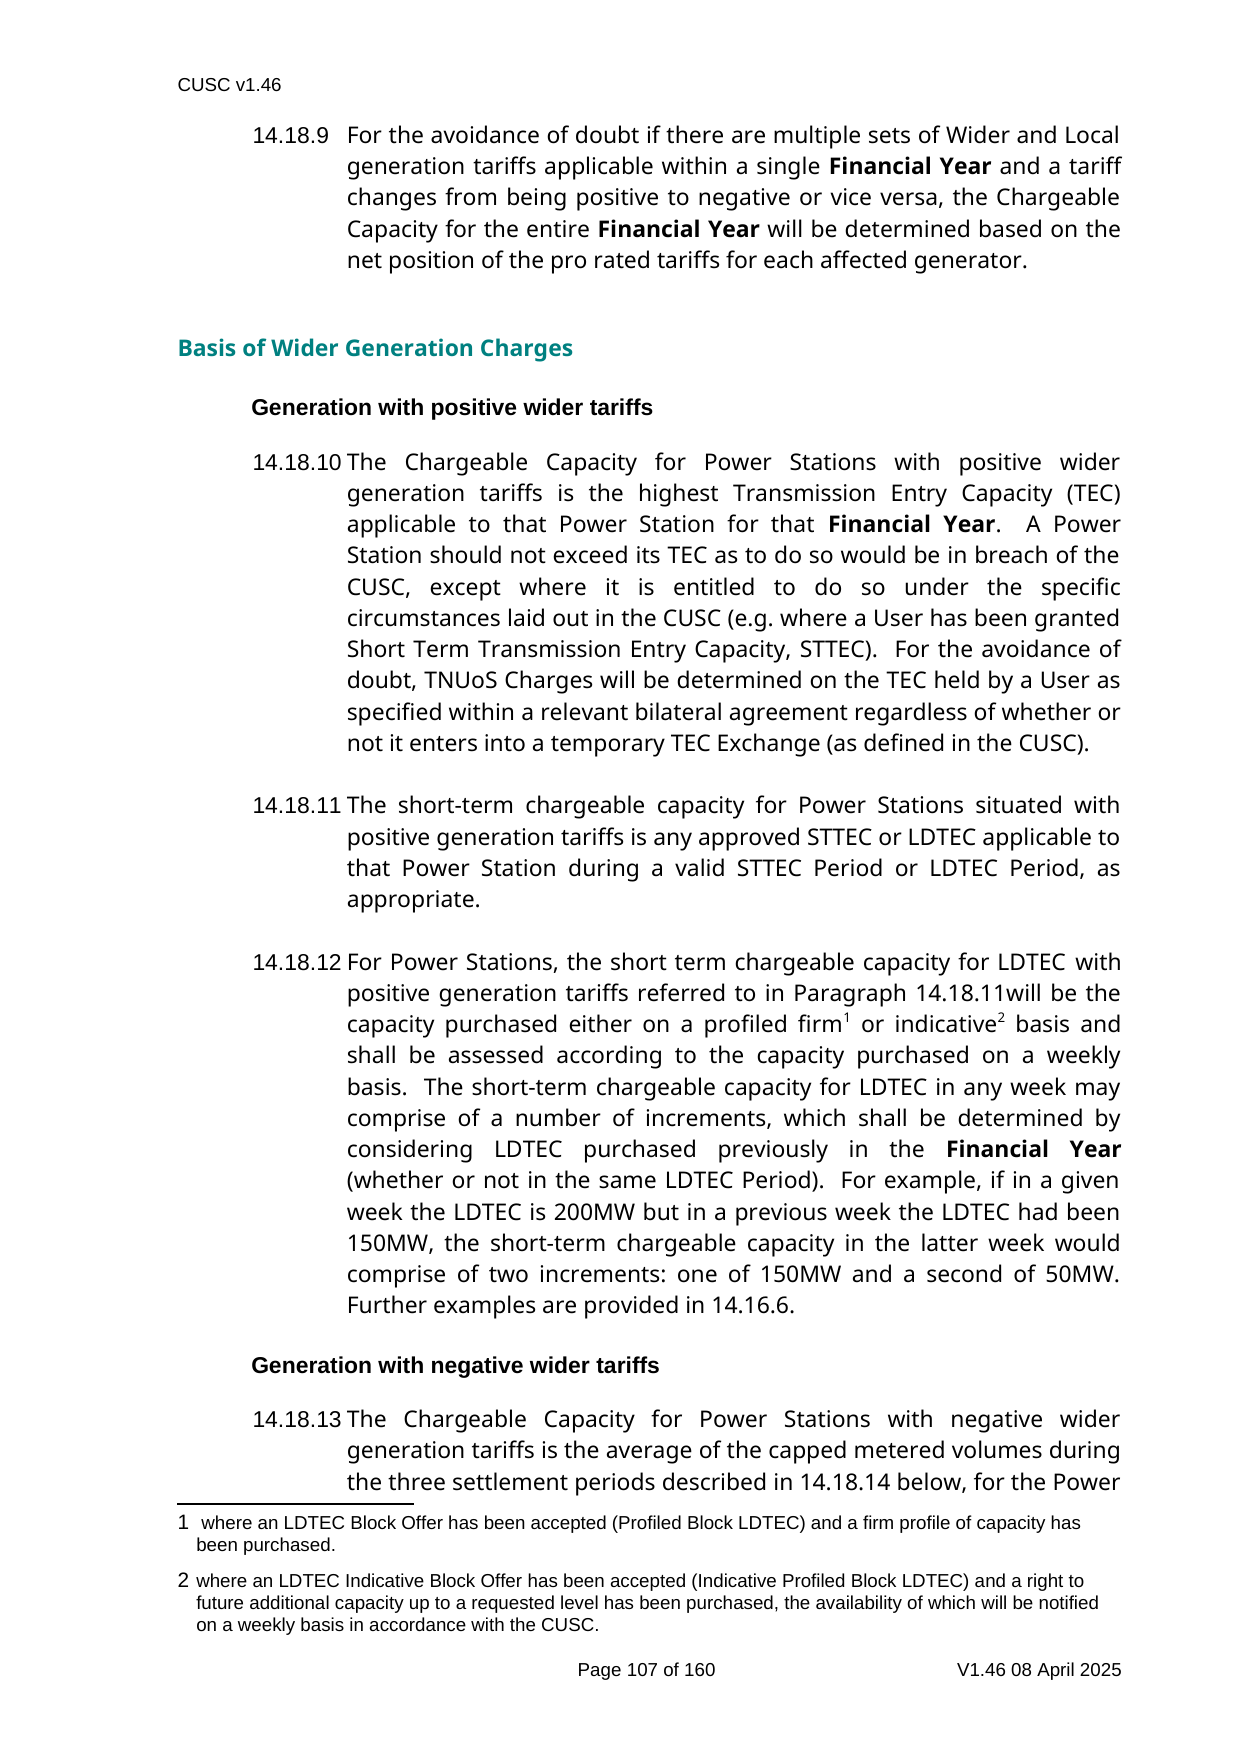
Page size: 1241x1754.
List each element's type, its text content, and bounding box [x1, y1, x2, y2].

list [252, 1403, 1121, 1497]
list The Chargeable Capacity for Power Stations with positive wider generation tariffs is the highest Transmission Entry Capacity (TEC) applicable to that Power Station for that Financial Year. A Power Station should not exceed its TEC as to do so would be in breach of the CUSC, except where it is entitled to do so under the specific circumstances laid out in the CUSC (e.g. where a User has been granted Short Term Transmission Entry Capacity, STTEC). For the avoidance of doubt, TNUoS Charges will be determined on the TEC held by a User as specified within a relevant bilateral agreement regardless of whether or not it enters into a temporary TEC Exchange (as defined in the CUSC). [252, 446, 1121, 758]
list For Power Stations, the short term chargeable capacity for LDTEC with positive generation tariffs referred to in Paragraph 14.18.11will be the capacity purchased either on a profiled firm or indicative basis and shall be assessed according to the capacity purchased on a weekly basis. The short-term chargeable capacity for LDTEC in any week may comprise of a number of increments, which shall be determined by considering LDTEC purchased previously in the Financial Year (whether or not in the same LDTEC Period). For example, if in a given week the LDTEC is 200MW but in a previous week the LDTEC had been 150MW, the short-term chargeable capacity in the latter week would comprise of two increments: one of 150MW and a second of 50MW. Further examples are provided in 14.16.6. [252, 946, 1121, 1321]
subtitle Generation with negative wider tariffs [251, 1352, 1121, 1378]
list For the avoidance of doubt if there are multiple sets of Wider and Local generation tariffs applicable within a single Financial Year and a tariff changes from being positive to negative or vice versa, the Chargeable Capacity for the entire Financial Year will be determined based on the net position of the pro rated tariffs for each affected generator. [252, 119, 1121, 275]
list The short-term chargeable capacity for Power Stations situated with positive generation tariffs is any approved STTEC or LDTEC applicable to that Power Station during a valid STTEC Period or LDTEC Period, as appropriate. [252, 789, 1121, 914]
subtitle Basis of Wider Generation Charges [177, 332, 1121, 363]
subtitle Generation with positive wider tariffs [251, 394, 1121, 421]
